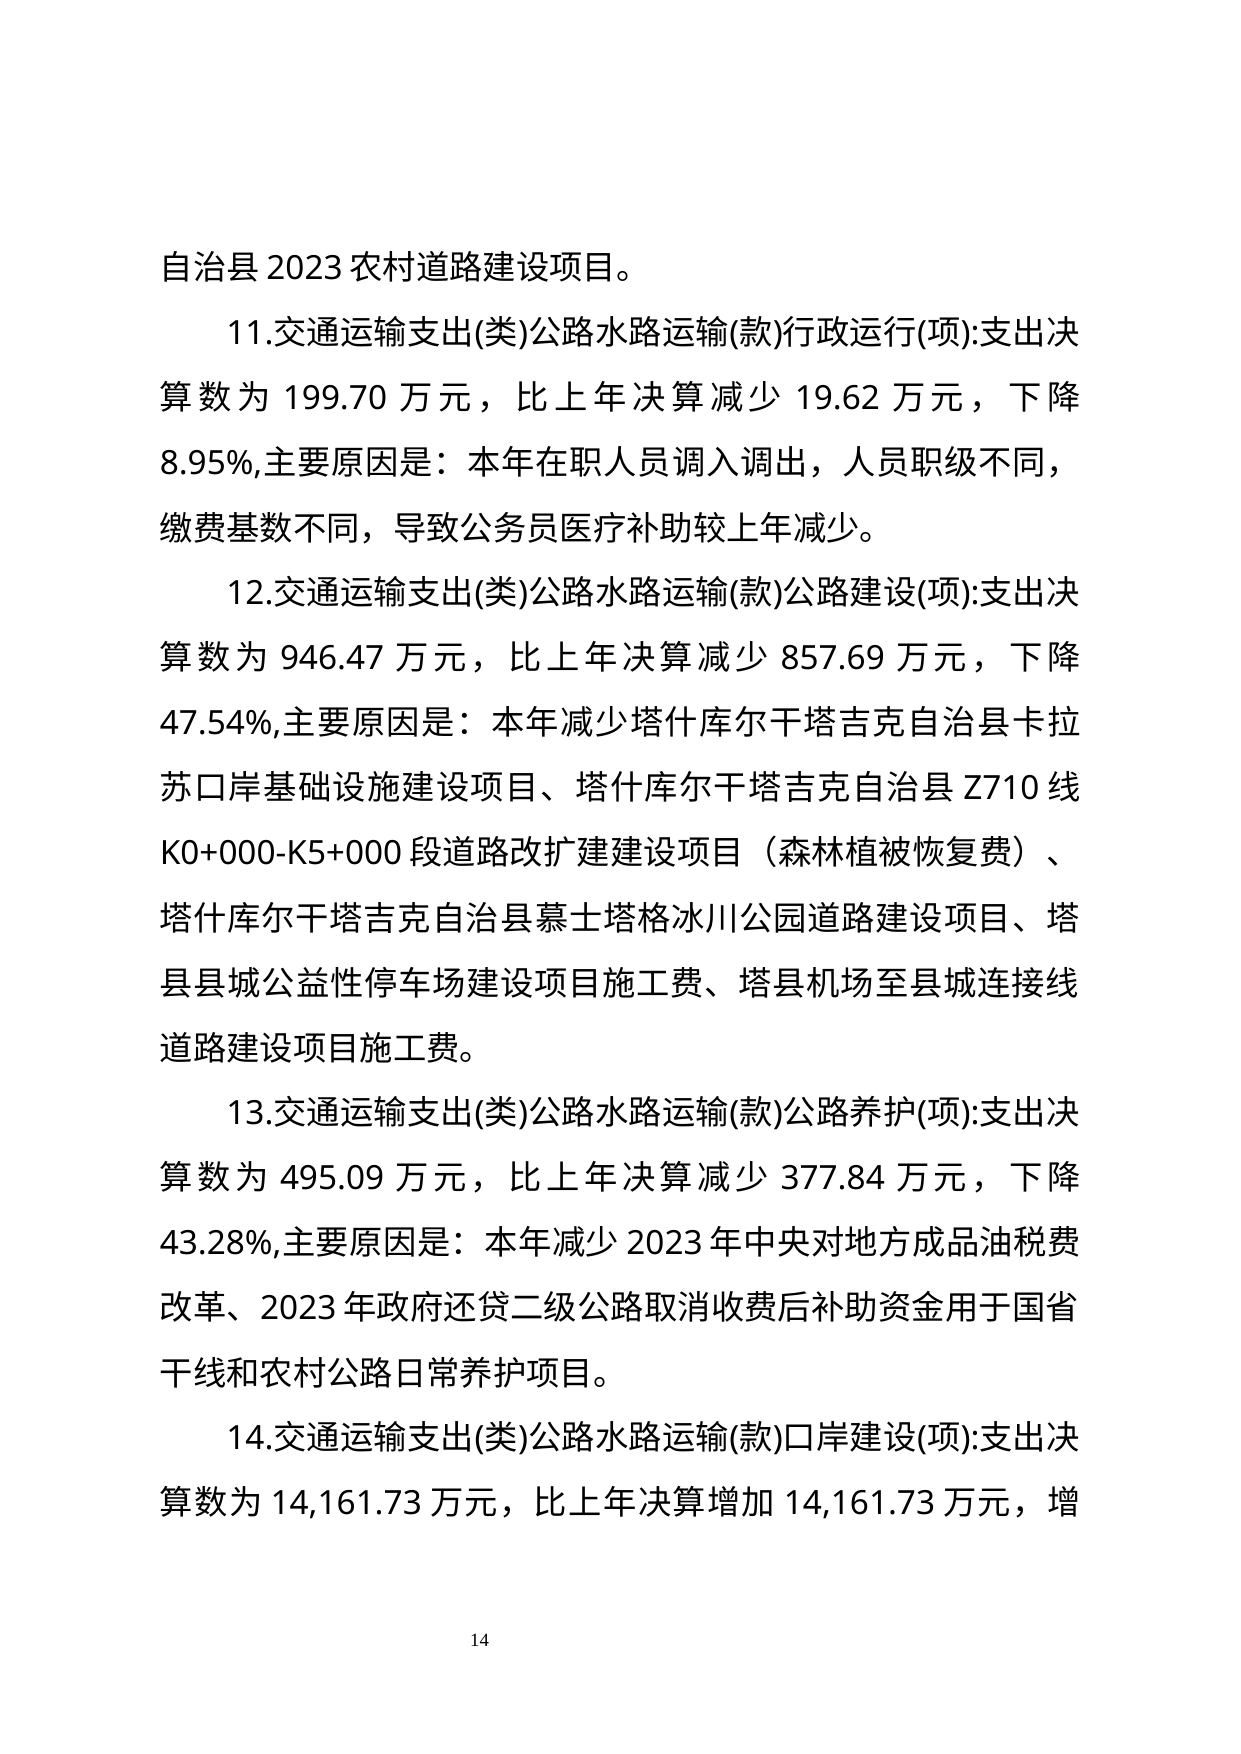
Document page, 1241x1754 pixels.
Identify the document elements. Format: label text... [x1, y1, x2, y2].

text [159, 1403, 1081, 1533]
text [159, 233, 1081, 298]
text 12.交通运输支出(类)公路水路运输(款)公路建设(项):支出决算数为946.47万元，比上年决算减少857.69万元，下降47.54%,主要原因是：本年减少塔什库尔干塔吉克自治县卡拉苏口岸基础设施建设项目、塔什库尔干塔吉克自治县Z710线K0+000-K5+000段道路改扩建建设项目（森林植被恢复费）、塔什库尔干塔吉克自治县慕士塔格冰川公园道路建设项目、塔县县城公益性停车场建设项目施工费、塔县机场至县城连接线道路建设项目施工费。 [159, 558, 1081, 1078]
text 11.交通运输支出(类)公路水路运输(款)行政运行(项):支出决算数为199.70万元，比上年决算减少19.62万元，下降8.95%,主要原因是：本年在职人员调入调出，人员职级不同，缴费基数不同，导致公务员医疗补助较上年减少。 [159, 298, 1081, 558]
text 13.交通运输支出(类)公路水路运输(款)公路养护(项):支出决算数为495.09万元，比上年决算减少377.84万元，下降43.28%,主要原因是：本年减少2023年中央对地方成品油税费改革、2023年政府还贷二级公路取消收费后补助资金用于国省干线和农村公路日常养护项目。 [159, 1078, 1081, 1403]
